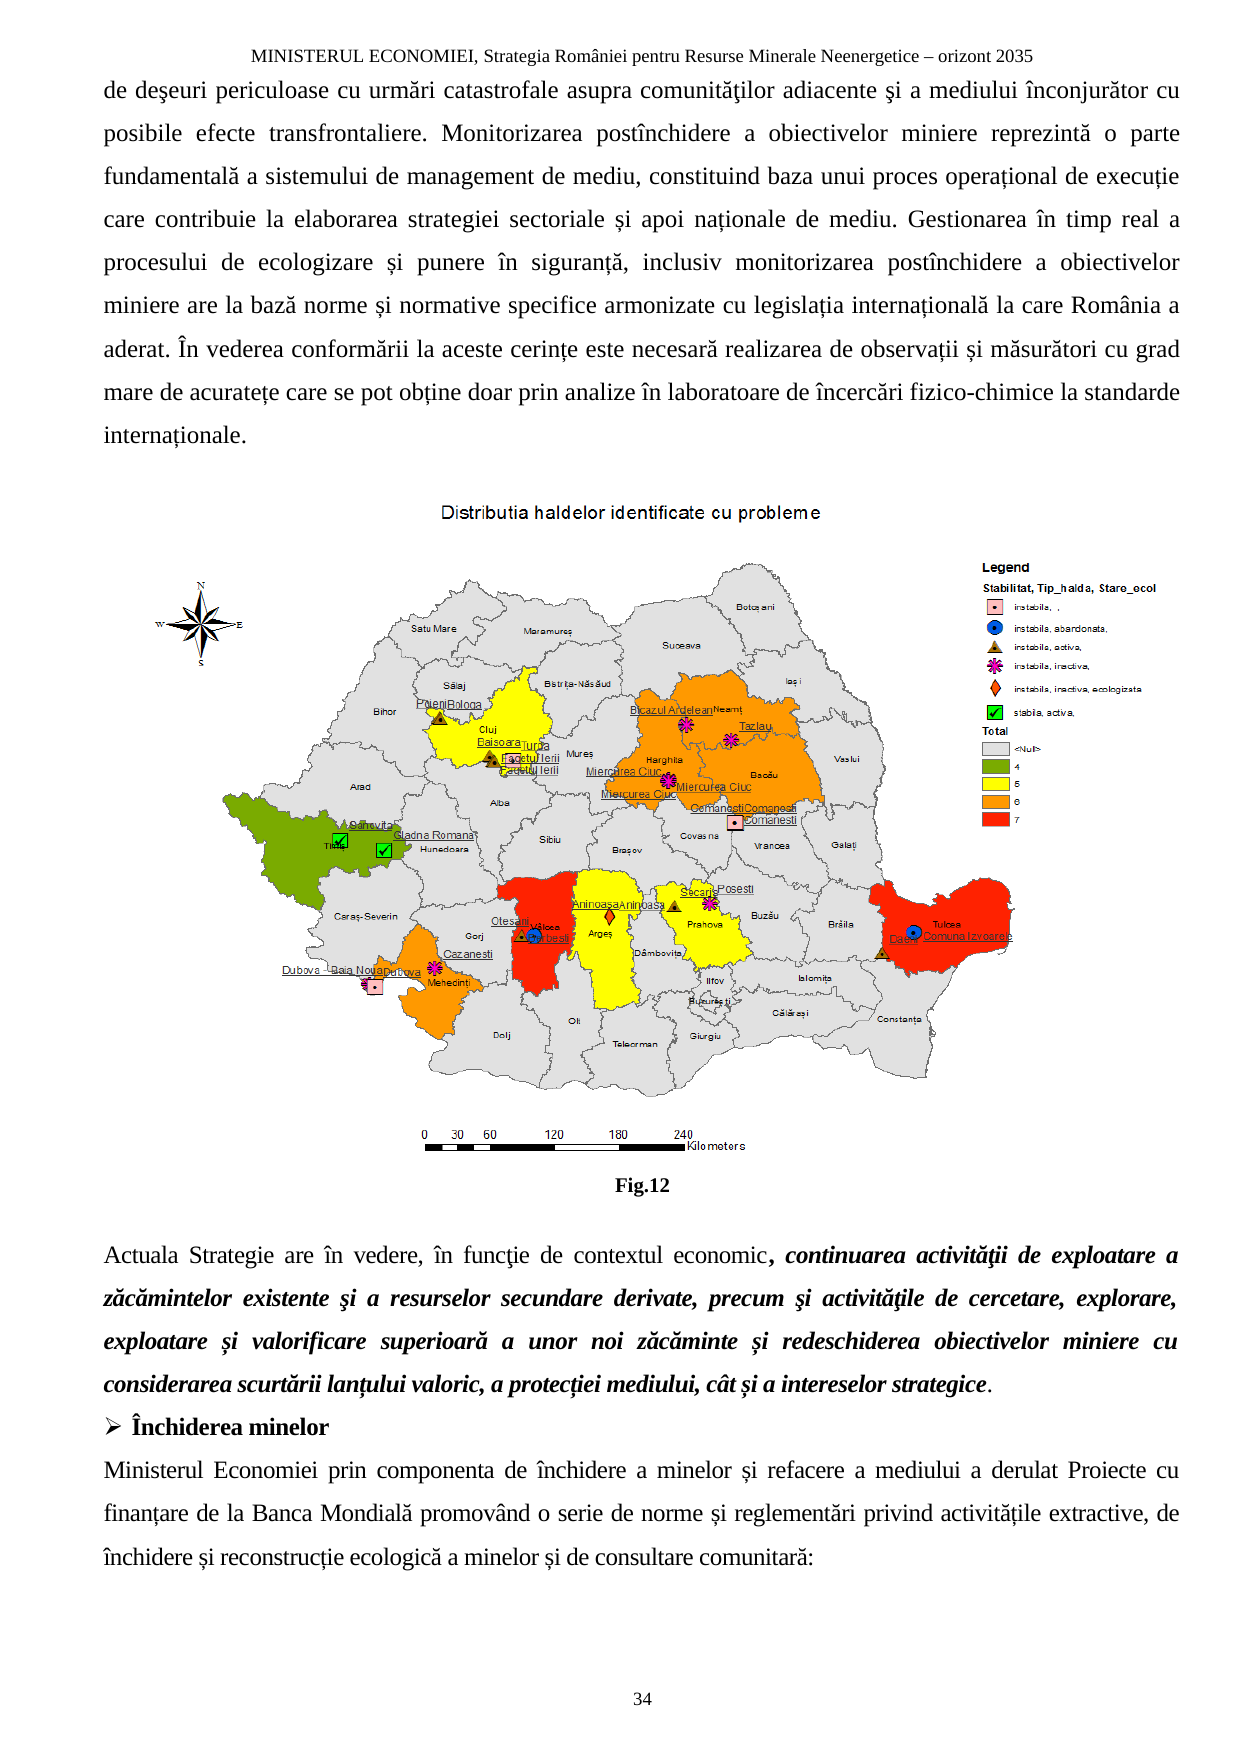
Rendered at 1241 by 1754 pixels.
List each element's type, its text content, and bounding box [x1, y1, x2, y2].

text Fig.12 [103, 1172, 1181, 1197]
text Actuala Strategie are în vedere, în funcţie de contextul economic, continuarea activităţii de exploatare a zăcămintelor existente şi a resurselor secundare derivate, precum şi activităţile de cercetare, explorare, exploatare și valorificare superioară a unor noi zăcăminte și redeschiderea obiectivelor miniere cu considerarea scurtării lanțului valoric, a protecției mediului, cât și a intereselor strategice. [103, 1240, 1181, 1398]
text Ministerul Economiei prin componenta de închidere a minelor și refacere a mediului a derulat Proiecte cu finanțare de la Banca Mondială promovând o serie de norme și reglementări privind activitățile extractive, de închidere și reconstrucție ecologică a minelor și de consultare comunitară: [103, 1455, 1181, 1570]
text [103, 75, 1181, 449]
subtitle Închiderea minelor [103, 1412, 1181, 1441]
picture [112, 463, 1158, 1173]
